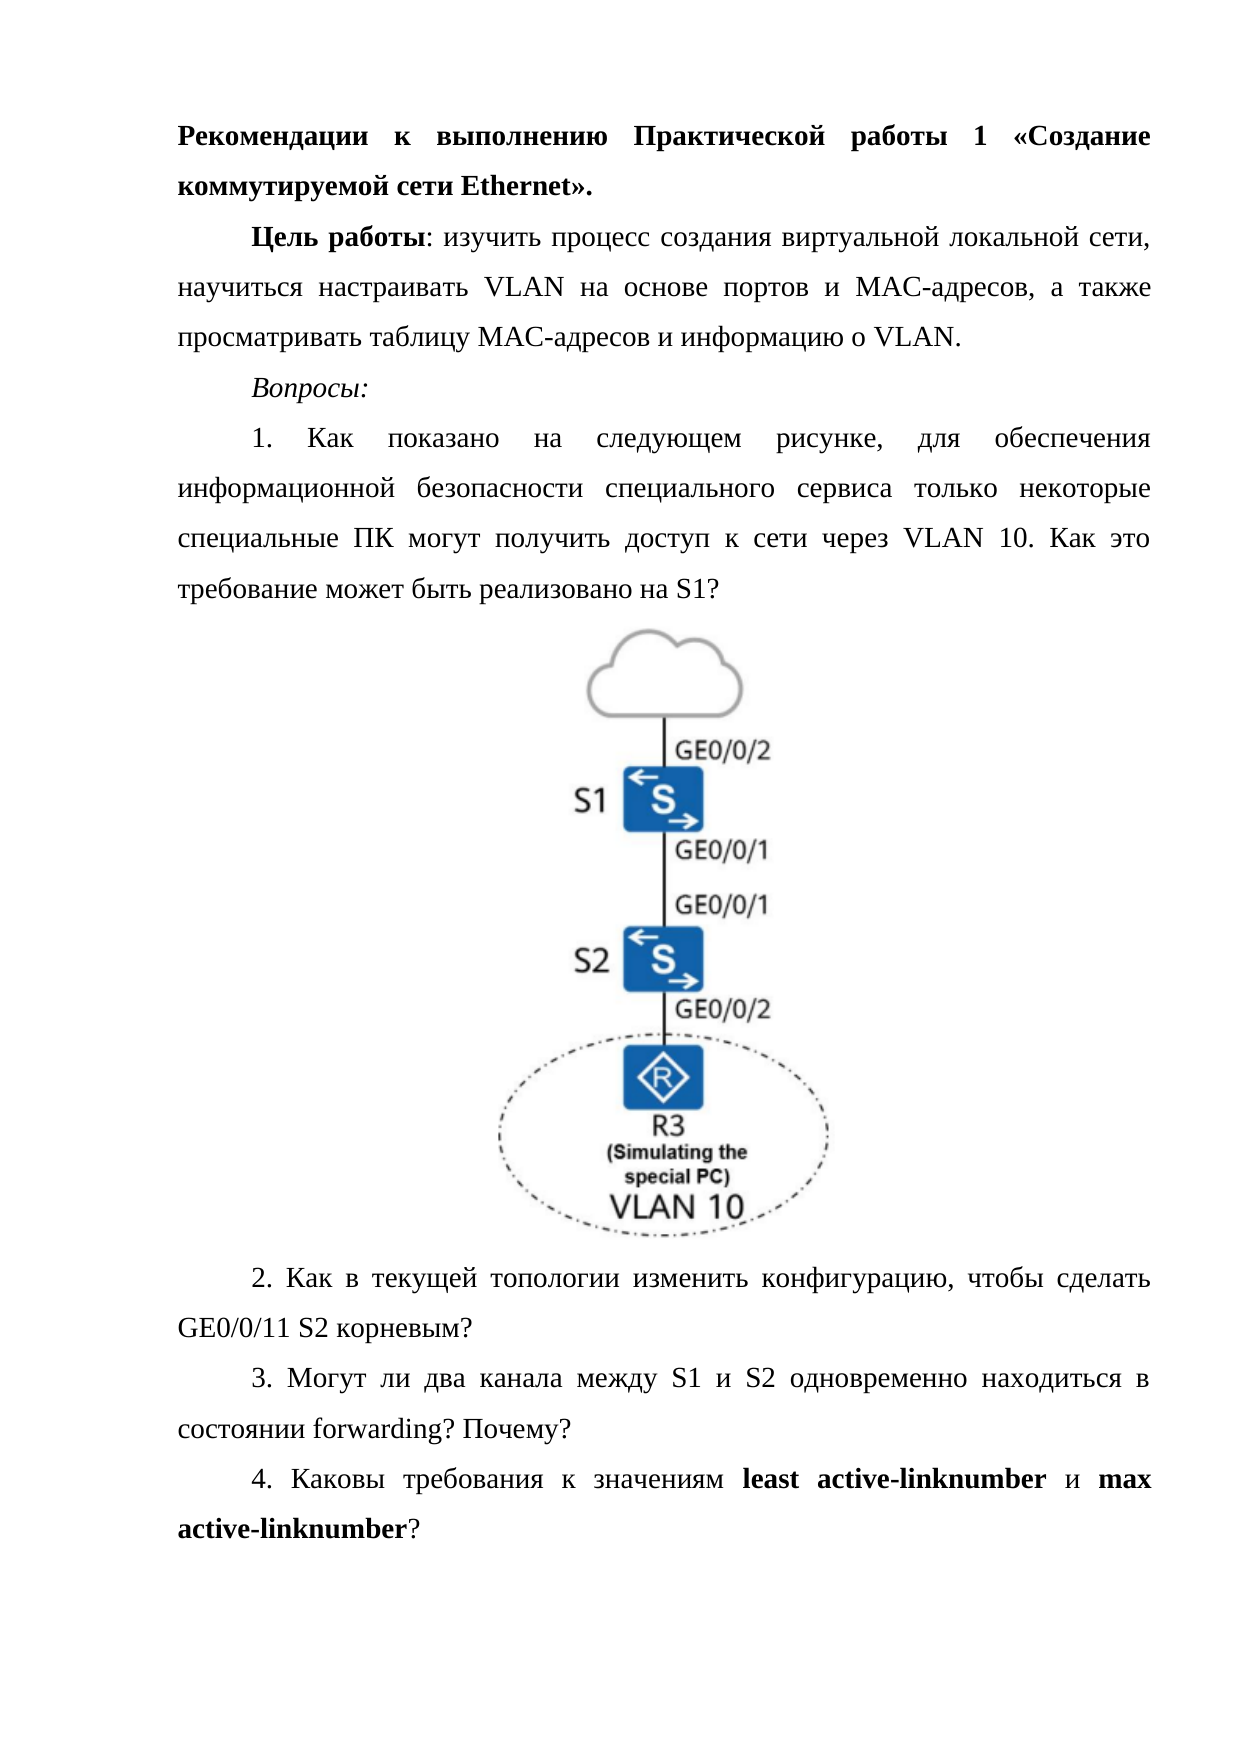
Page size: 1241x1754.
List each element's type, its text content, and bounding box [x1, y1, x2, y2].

text Вопросы: [177, 370, 1152, 403]
text 1. Как показано на следующем рисунке, для обеспечения информационной безопасности специального сервиса только некоторые специальные ПК могут получить доступ к сети через VLAN 10. Как это требование может быть реализовано на S1? [177, 420, 1152, 604]
text Цель работы: изучить процесс создания виртуальной локальной сети, научиться настраивать VLAN на основе портов и MAC-адресов, а также просматривать таблицу MAC-адресов и информацию о VLAN. [177, 219, 1152, 353]
picture [494, 621, 835, 1244]
text 4. Каковы требования к значениям least active-linknumber и max active-linknumber? [177, 1461, 1152, 1545]
text 3. Могут ли два канала между S1 и S2 одновременно находиться в состоянии forwarding? Почему? [177, 1361, 1152, 1444]
text 2. Как в текущей топологии изменить конфигурацию, чтобы сделать GE0/0/11 S2 корневым? [177, 1260, 1152, 1344]
text Рекомендации к выполнению Практической работы 1 «Создание коммутируемой сети Ethernet». [177, 118, 1152, 202]
